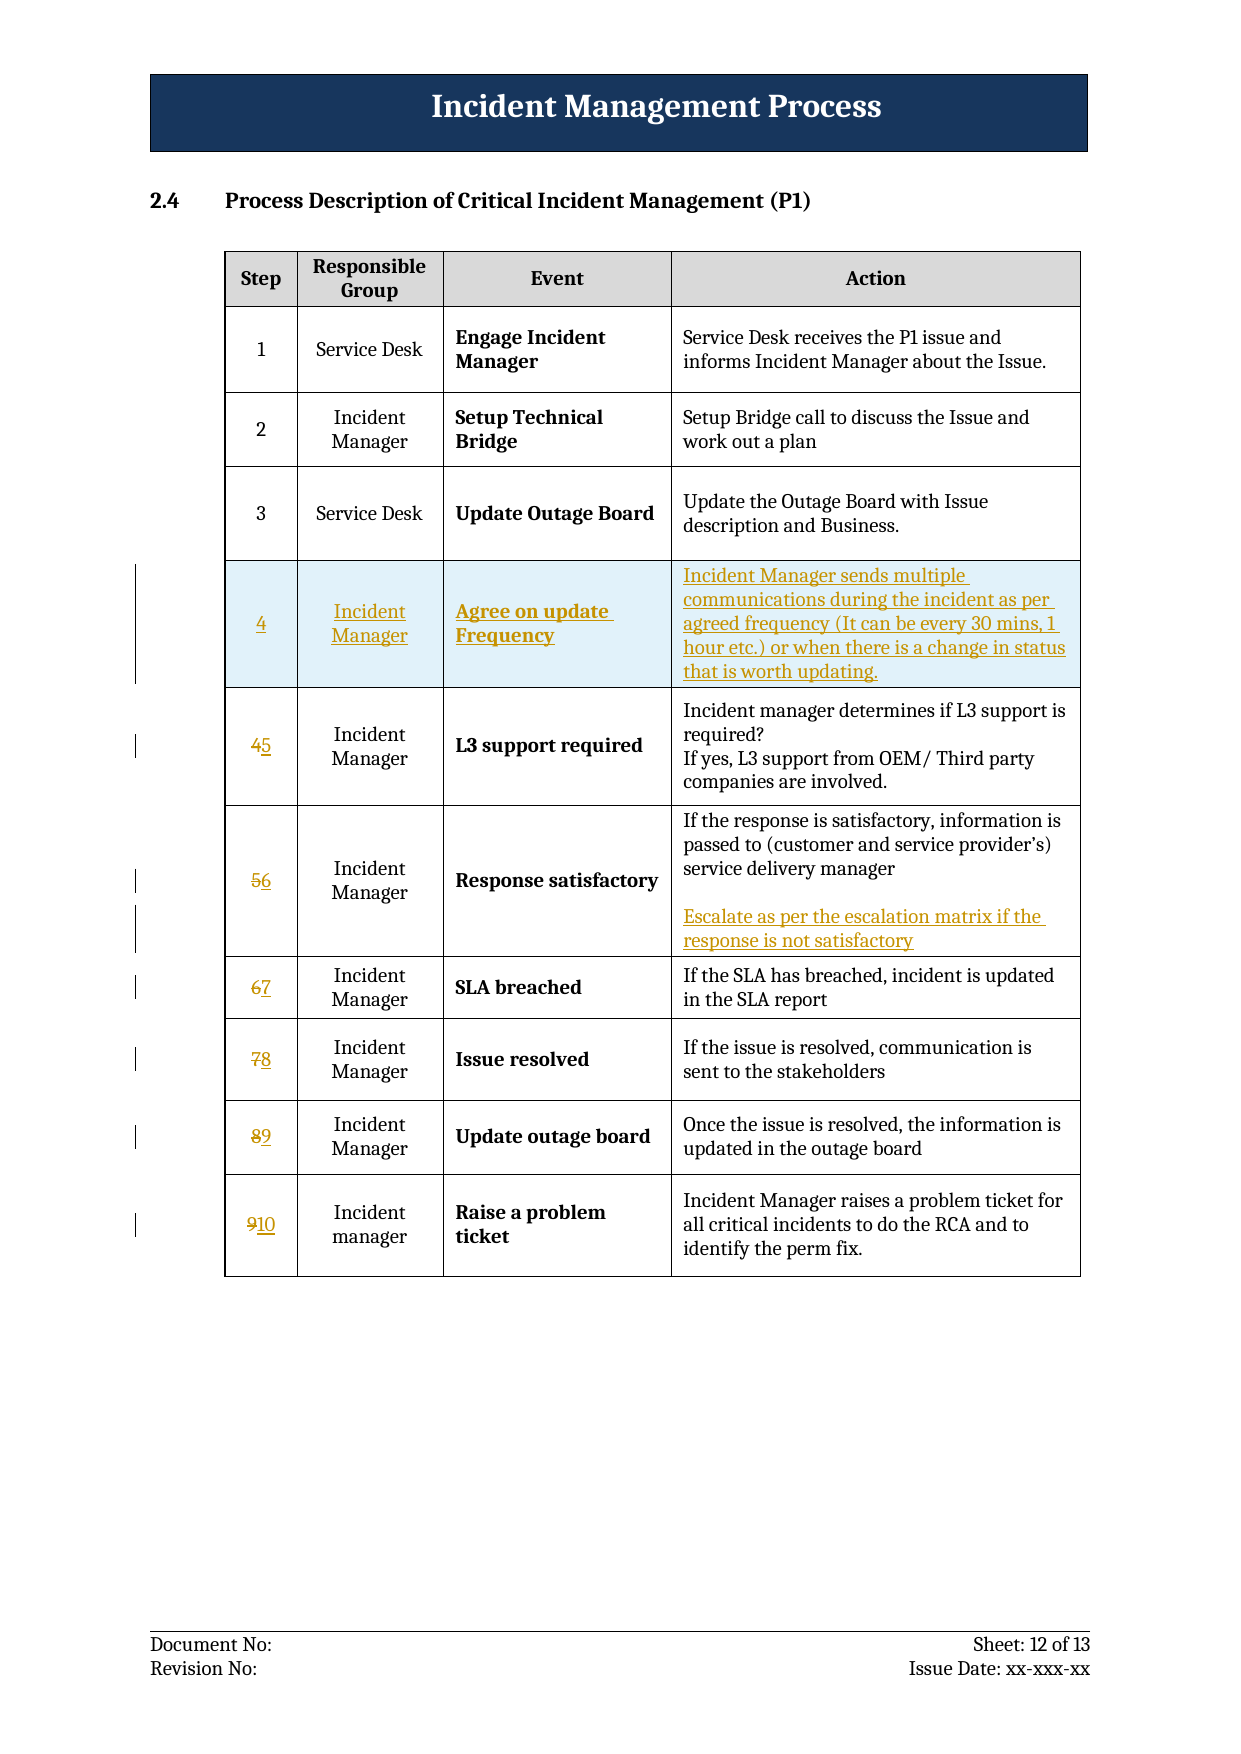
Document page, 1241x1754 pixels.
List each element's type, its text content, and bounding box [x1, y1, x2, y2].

table_cell Raise a problem ticket [444, 1175, 671, 1276]
table_cell Service Desk [298, 307, 443, 392]
table_cell Incident Manager [298, 806, 443, 956]
table_cell Incident Manager [298, 393, 443, 466]
table_cell Update outage board [444, 1101, 671, 1173]
table_cell Incident Manager [298, 1101, 443, 1173]
table_cell Setup Technical Bridge [444, 393, 671, 466]
table_cell Issue resolved [444, 1019, 671, 1099]
table_cell 3 [226, 467, 297, 560]
table_header Responsible Group [298, 252, 443, 306]
table_header Event [444, 252, 671, 306]
table_cell Response satisfactory [444, 806, 671, 956]
table_cell Incident Manager [298, 688, 443, 805]
table_cell [226, 1101, 297, 1173]
table_cell [226, 1019, 297, 1099]
table_cell [226, 688, 297, 805]
table_cell Update the Outage Board with Issue description and Business. [672, 467, 1080, 560]
table_cell 2 [226, 393, 297, 466]
table_cell [226, 957, 297, 1018]
table_header Step [226, 252, 297, 306]
table_cell L3 support required [444, 688, 671, 805]
subtitle Process Description of Critical Incident Management (P1) [150, 188, 1090, 214]
table_header Action [672, 252, 1080, 306]
table_cell Service Desk [298, 467, 443, 560]
table_cell Incident manager determines if L3 support is required? If yes, L3 support from OEM/ Third party companies are involved. [672, 688, 1080, 805]
table_cell If the SLA has breached, incident is updated in the SLA report [672, 957, 1080, 1018]
table_cell Setup Bridge call to discuss the Issue and work out a plan [672, 393, 1080, 466]
table_cell Service Desk receives the P1 issue and informs Incident Manager about the Issue. [672, 307, 1080, 392]
table_cell SLA breached [444, 957, 671, 1018]
table_cell 1 [226, 307, 297, 392]
table_cell [226, 1175, 297, 1276]
table_cell [226, 806, 297, 956]
table_cell Incident Manager [298, 957, 443, 1018]
table_cell Once the issue is resolved, the information is updated in the outage board [672, 1101, 1080, 1173]
table_cell Engage Incident Manager [444, 307, 671, 392]
table_cell Incident Manager raises a problem ticket for all critical incidents to do the RCA and to identify the perm fix. [672, 1175, 1080, 1276]
table_cell Incident manager [298, 1175, 443, 1276]
table_cell Incident Manager [298, 1019, 443, 1099]
table_cell Update Outage Board [444, 467, 671, 560]
table_cell If the issue is resolved, communication is sent to the stakeholders [672, 1019, 1080, 1099]
table_cell If the response is satisfactory, information is passed to (customer and service provider’s) service delivery manager [672, 806, 1080, 956]
